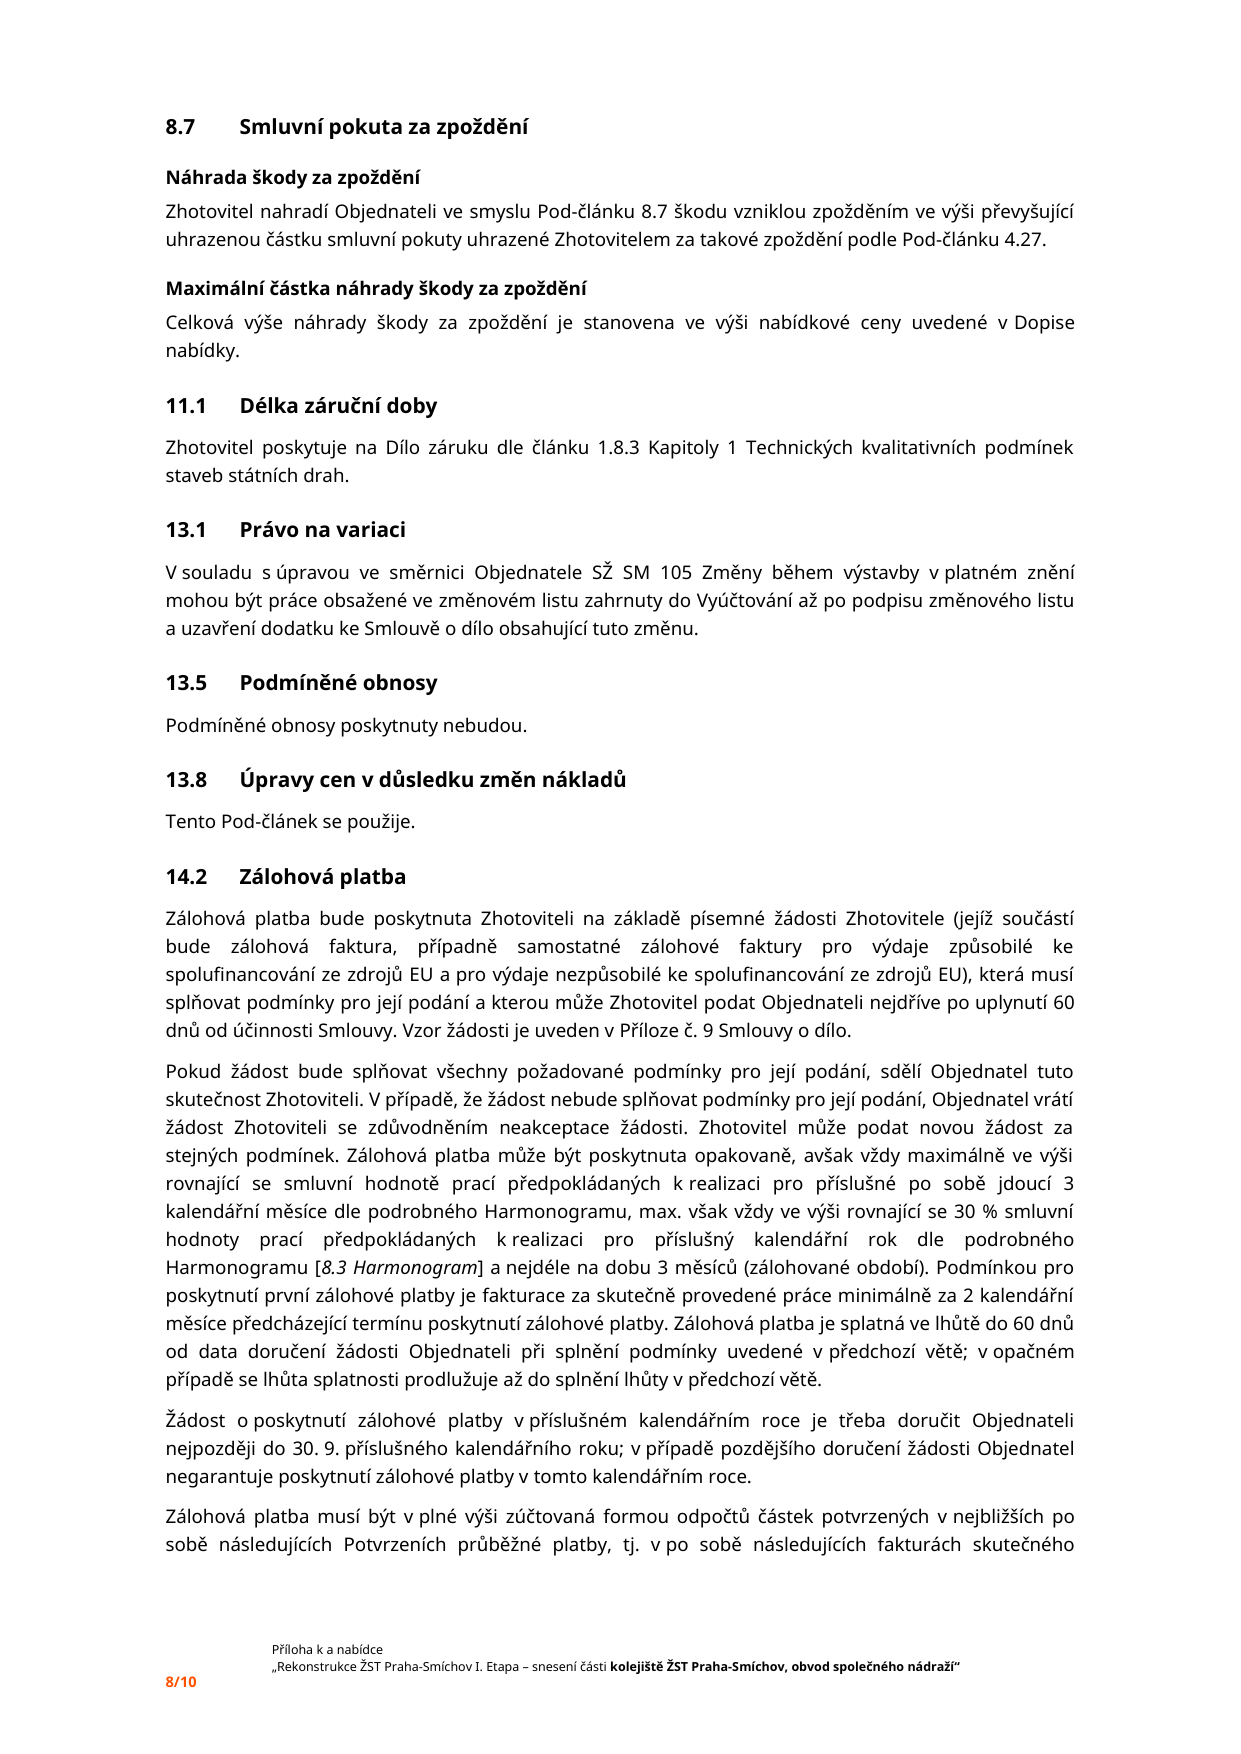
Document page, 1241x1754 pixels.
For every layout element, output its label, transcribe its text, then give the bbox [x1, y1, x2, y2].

text Zálohová platba bude poskytnuta Zhotoviteli na základě písemné žádosti Zhotovitele (jejíž součástí bude zálohová faktura, případně samostatné zálohové faktury pro výdaje způsobilé ke spolufinancování ze zdrojů EU a pro výdaje nezpůsobilé ke spolufinancování ze zdrojů EU), která musí splňovat podmínky pro její podání a kterou může Zhotovitel podat Objednateli nejdříve po uplynutí 60 dnů od účinnosti Smlouvy. Vzor žádosti je uveden v Příloze č. 9 Smlouvy o dílo. [165, 906, 1075, 1043]
text 13.5 Podmíněné obnosy [165, 668, 1075, 697]
text Maximální částka náhrady škody za zpoždění [165, 275, 1075, 301]
text 8.7 Smluvní pokuta za zpoždění [165, 112, 1075, 141]
text 14.2 Zálohová platba [165, 862, 1075, 890]
text Podmíněné obnosy poskytnuty nebudou. [165, 712, 1075, 738]
text Náhrada škody za zpoždění [165, 164, 1075, 190]
text 11.1 Délka záruční doby [165, 391, 1075, 419]
text Zhotovitel poskytuje na Dílo záruku dle článku 1.8.3 Kapitoly 1 Technických kvalitativních podmínek staveb státních drah. [165, 434, 1075, 488]
text Žádost o poskytnutí zálohové platby v příslušném kalendářním roce je třeba doručit Objednateli nejpozději do 30. 9. příslušného kalendářního roku; v případě pozdějšího doručení žádosti Objednatel negarantuje poskytnutí zálohové platby v tomto kalendářním roce. [165, 1407, 1075, 1488]
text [165, 1503, 1075, 1557]
text 13.1 Právo na variaci [165, 516, 1075, 544]
text Tento Pod-článek se použije. [165, 809, 1075, 834]
text 13.8 Úpravy cen v důsledku změn nákladů [165, 765, 1075, 793]
text Zhotovitel nahradí Objednateli ve smyslu Pod-článku 8.7 škodu vzniklou zpožděním ve výši převyšující uhrazenou částku smluvní pokuty uhrazené Zhotovitelem za takové zpoždění podle Pod-článku 4.27. [165, 198, 1075, 252]
text V souladu s úpravou ve směrnici Objednatele SŽ SM 105 Změny během výstavby v platném znění mohou být práce obsažené ve změnovém listu zahrnuty do Vyúčtování až po podpisu změnového listu a uzavření dodatku ke Smlouvě o dílo obsahující tuto změnu. [165, 559, 1075, 641]
text Pokud žádost bude splňovat všechny požadované podmínky pro její podání, sdělí Objednatel tuto skutečnost Zhotoviteli. V případě, že žádost nebude splňovat podmínky pro její podání, Objednatel vrátí žádost Zhotoviteli se zdůvodněním neakceptace žádosti. Zhotovitel může podat novou žádost za stejných podmínek. Zálohová platba může být poskytnuta opakovaně, avšak vždy maximálně ve výši rovnající se smluvní hodnotě prací předpokládaných k realizaci pro příslušné po sobě jdoucí 3 kalendářní měsíce dle podrobného Harmonogramu, max. však vždy ve výši rovnající se 30 % smluvní hodnoty prací předpokládaných k realizaci pro příslušný kalendářní rok dle podrobného Harmonogramu [8.3 Harmonogram] a nejdéle na dobu 3 měsíců (zálohované období). Podmínkou pro poskytnutí první zálohové platby je fakturace za skutečně provedené práce minimálně za 2 kalendářní měsíce předcházející termínu poskytnutí zálohové platby. Zálohová platba je splatná ve lhůtě do 60 dnů od data doručení žádosti Objednateli při splnění podmínky uvedené v předchozí větě; v opačném případě se lhůta splatnosti prodlužuje až do splnění lhůty v předchozí větě. [165, 1058, 1075, 1392]
text Celková výše náhrady škody za zpoždění je stanovena ve výši nabídkové ceny uvedené v Dopise nabídky. [165, 310, 1075, 363]
